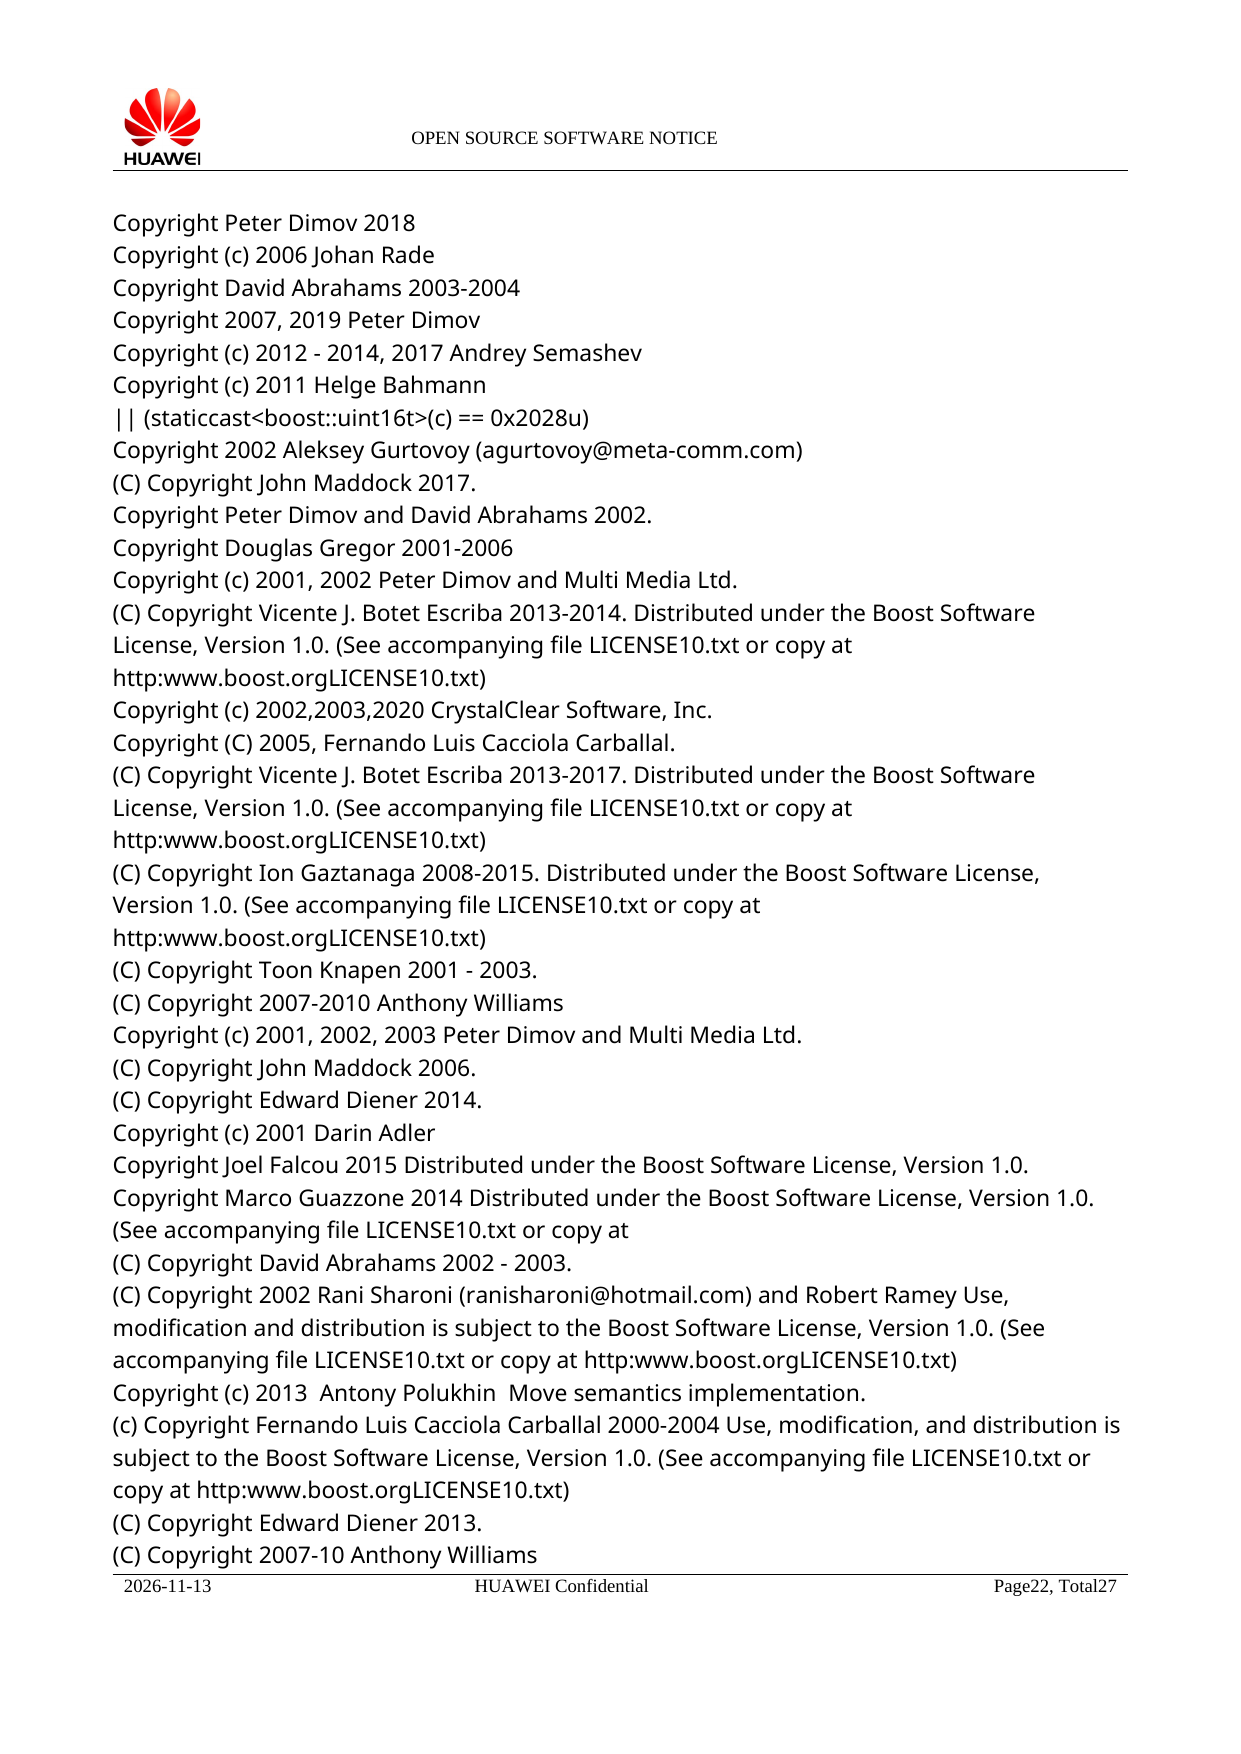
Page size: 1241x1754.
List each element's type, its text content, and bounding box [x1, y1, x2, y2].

picture [124, 88, 201, 165]
